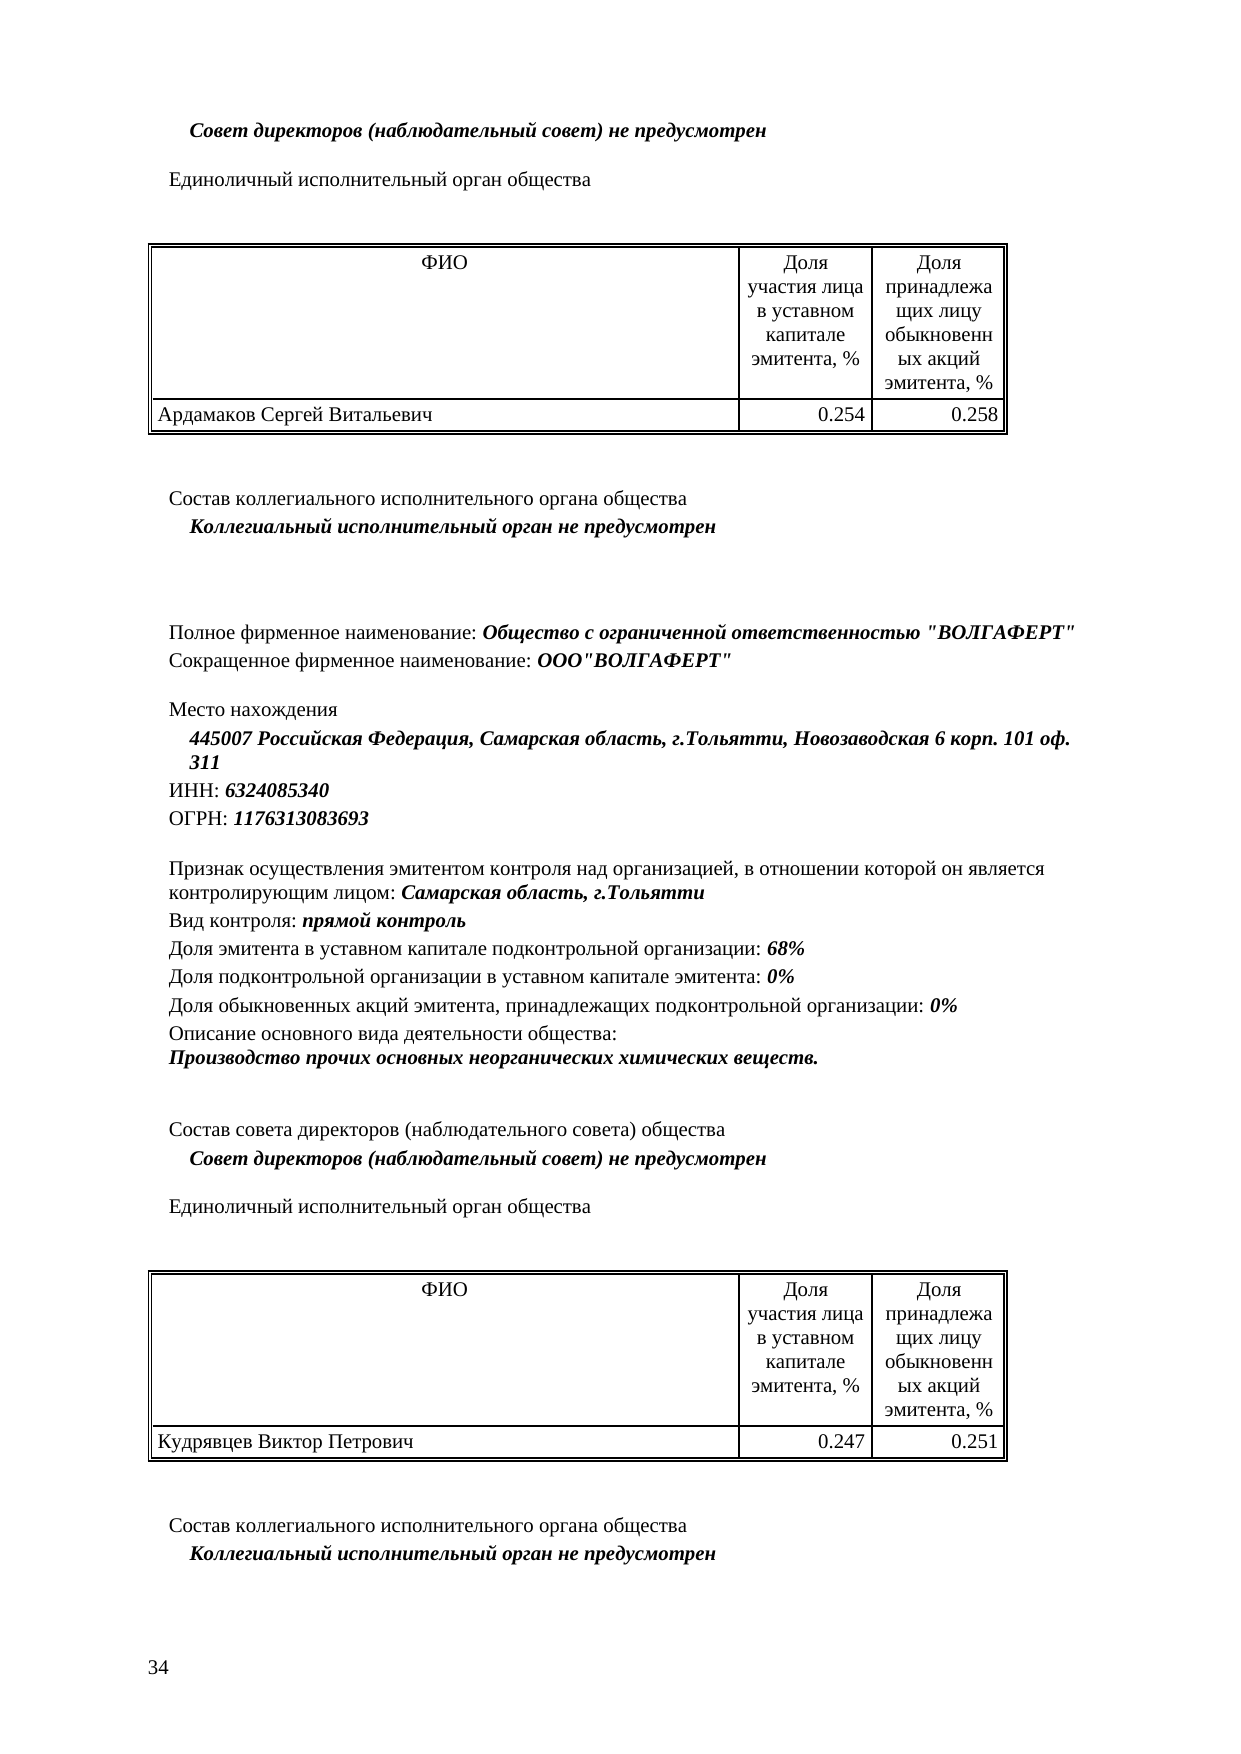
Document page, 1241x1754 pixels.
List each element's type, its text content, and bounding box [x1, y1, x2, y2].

text Доля эмитента в уставном капитале подконтрольной организации: 68% [168, 936, 1092, 960]
table_header Доля участия лица в уставном капитале эмитента, % [740, 248, 871, 398]
table_header Доля участия лица в уставном капитале эмитента, % [740, 1275, 871, 1425]
text Совет директоров (наблюдательный совет) не предусмотрен [189, 1145, 1092, 1169]
table_cell 0.258 [873, 400, 1003, 430]
subtitle Единоличный исполнительный орган общества [168, 167, 1092, 191]
text Описание основного вида деятельности общества: Производство прочих основных неорганических химических веществ. [168, 1021, 1092, 1069]
text ИНН: 6324085340 [168, 778, 1092, 802]
text Полное фирменное наименование: Общество с ограниченной ответственностью "ВОЛГАФЕРТ" [168, 620, 1092, 644]
table_cell 0.251 [873, 1427, 1003, 1457]
text Коллегиальный исполнительный орган не предусмотрен [189, 1541, 1092, 1565]
text 445007 Российская Федерация, Самарская область, г.Тольятти, Новозаводская 6 корп. 101 оф. 311 [189, 726, 1092, 774]
subtitle Состав коллегиального исполнительного органа общества [168, 1513, 1092, 1537]
table_cell 0.254 [740, 400, 871, 430]
subtitle Состав совета директоров (наблюдательного совета) общества [168, 1117, 1092, 1141]
subtitle Единоличный исполнительный орган общества [168, 1194, 1092, 1218]
text Вид контроля: прямой контроль [168, 908, 1092, 932]
subtitle Состав коллегиального исполнительного органа общества [168, 486, 1092, 510]
text Сокращенное фирменное наименование: ООО"ВОЛГАФЕРТ" [168, 648, 1092, 672]
text ОГРН: 1176313083693 [168, 806, 1092, 830]
text Доля подконтрольной организации в уставном капитале эмитента: 0% [168, 964, 1092, 988]
text Коллегиальный исполнительный орган не предусмотрен [189, 514, 1092, 538]
subtitle Место нахождения [168, 697, 1092, 721]
table_cell Ардамаков Сергей Витальевич [152, 399, 738, 430]
table_cell 0.247 [740, 1427, 871, 1457]
table_header ФИО [152, 248, 738, 398]
table_cell Кудрявцев Виктор Петрович [152, 1426, 738, 1457]
text Совет директоров (наблюдательный совет) не предусмотрен [189, 118, 1092, 142]
table_header ФИО [152, 1275, 738, 1425]
table_header Доля принадлежащих лицу обыкновенных акций эмитента, % [873, 248, 1003, 398]
text Признак осуществления эмитентом контроля над организацией, в отношении которой он является контролирующим лицом: Самарская область, г.Тольятти [168, 856, 1092, 904]
table_header Доля принадлежащих лицу обыкновенных акций эмитента, % [873, 1275, 1003, 1425]
text Доля обыкновенных акций эмитента, принадлежащих подконтрольной организации: 0% [168, 992, 1092, 1017]
